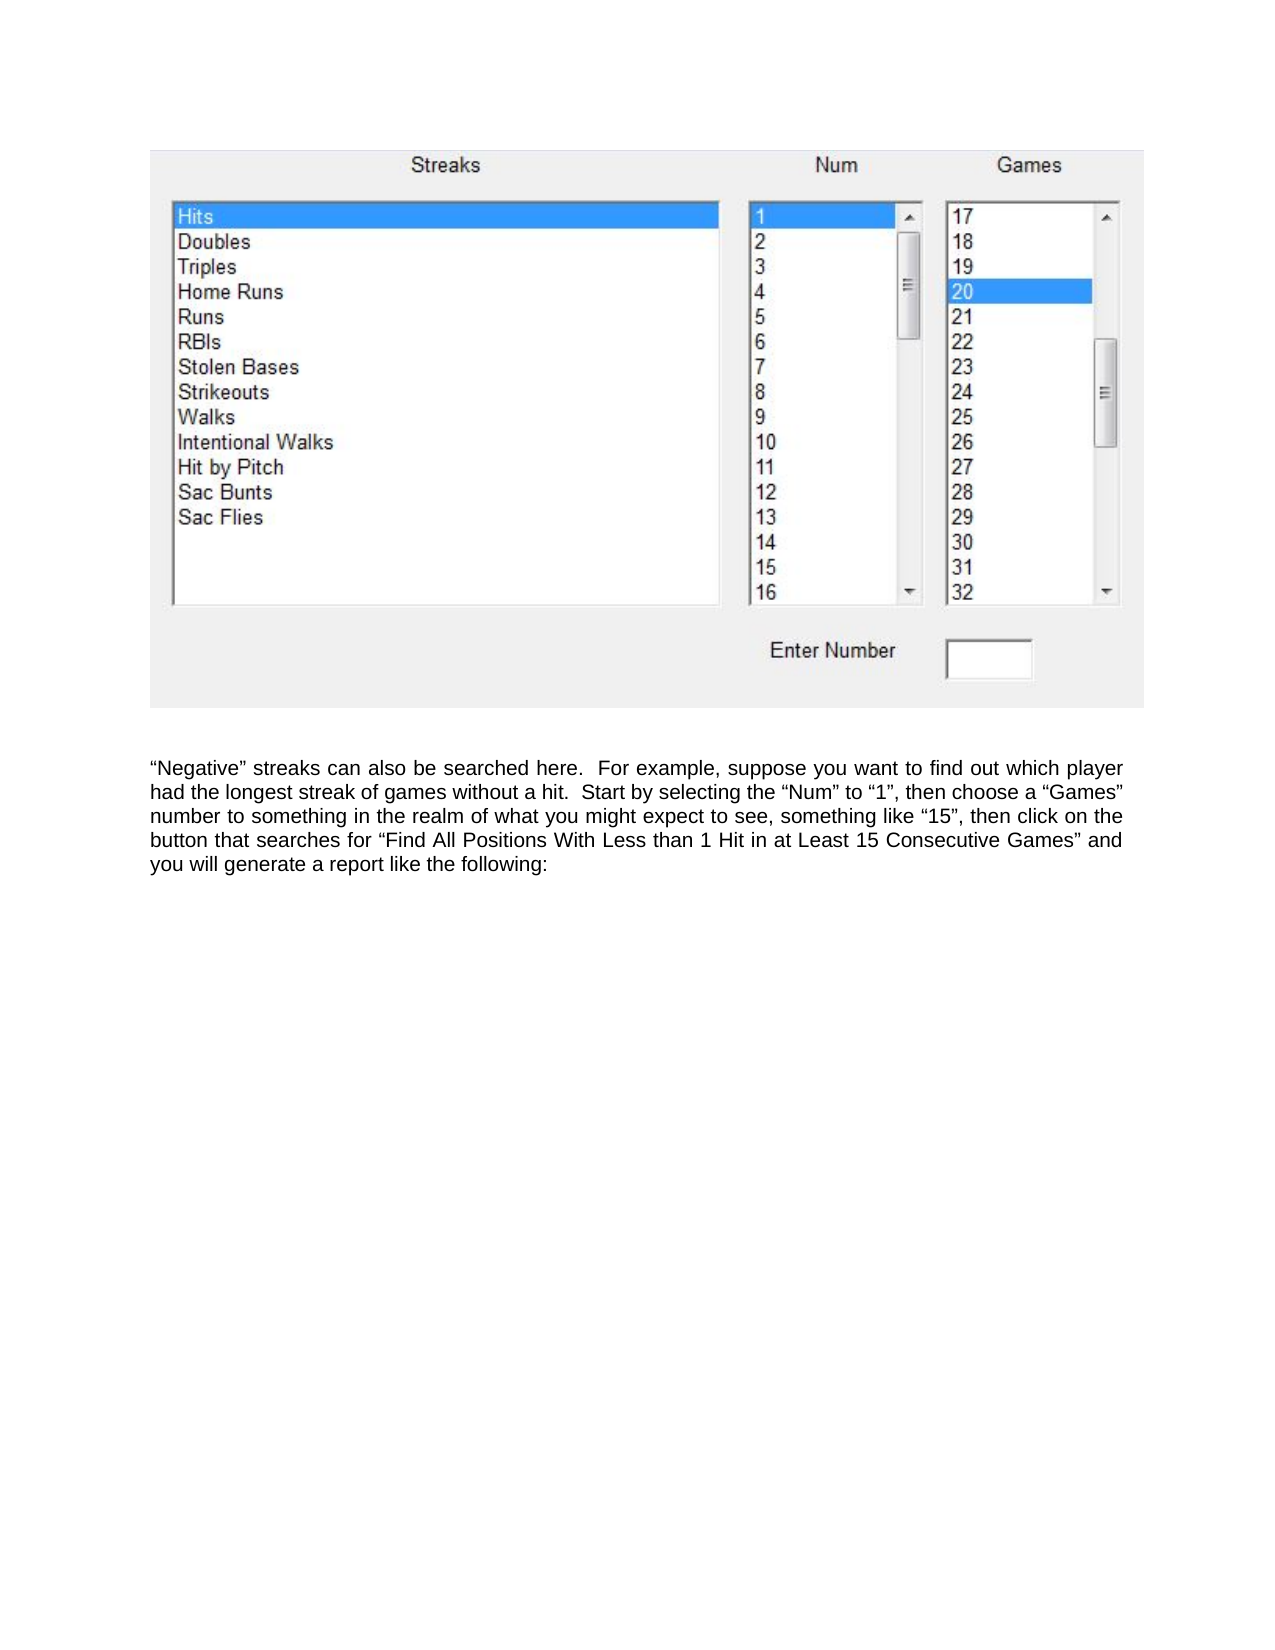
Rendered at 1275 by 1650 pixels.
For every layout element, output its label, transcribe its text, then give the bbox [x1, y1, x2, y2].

text “Negative” streaks can also be searched here. For example, suppose you want to find out which player had the longest streak of games without a hit. Start by selecting the “Num” to “1”, then choose a “Games” number to something in the realm of what you might expect to see, something like “15”, then click on the button that searches for “Find All Positions With Less than 1 Hit in at Least 15 Consecutive Games” and you will generate a report like the following: [150, 756, 1125, 876]
picture [150, 150, 1144, 708]
